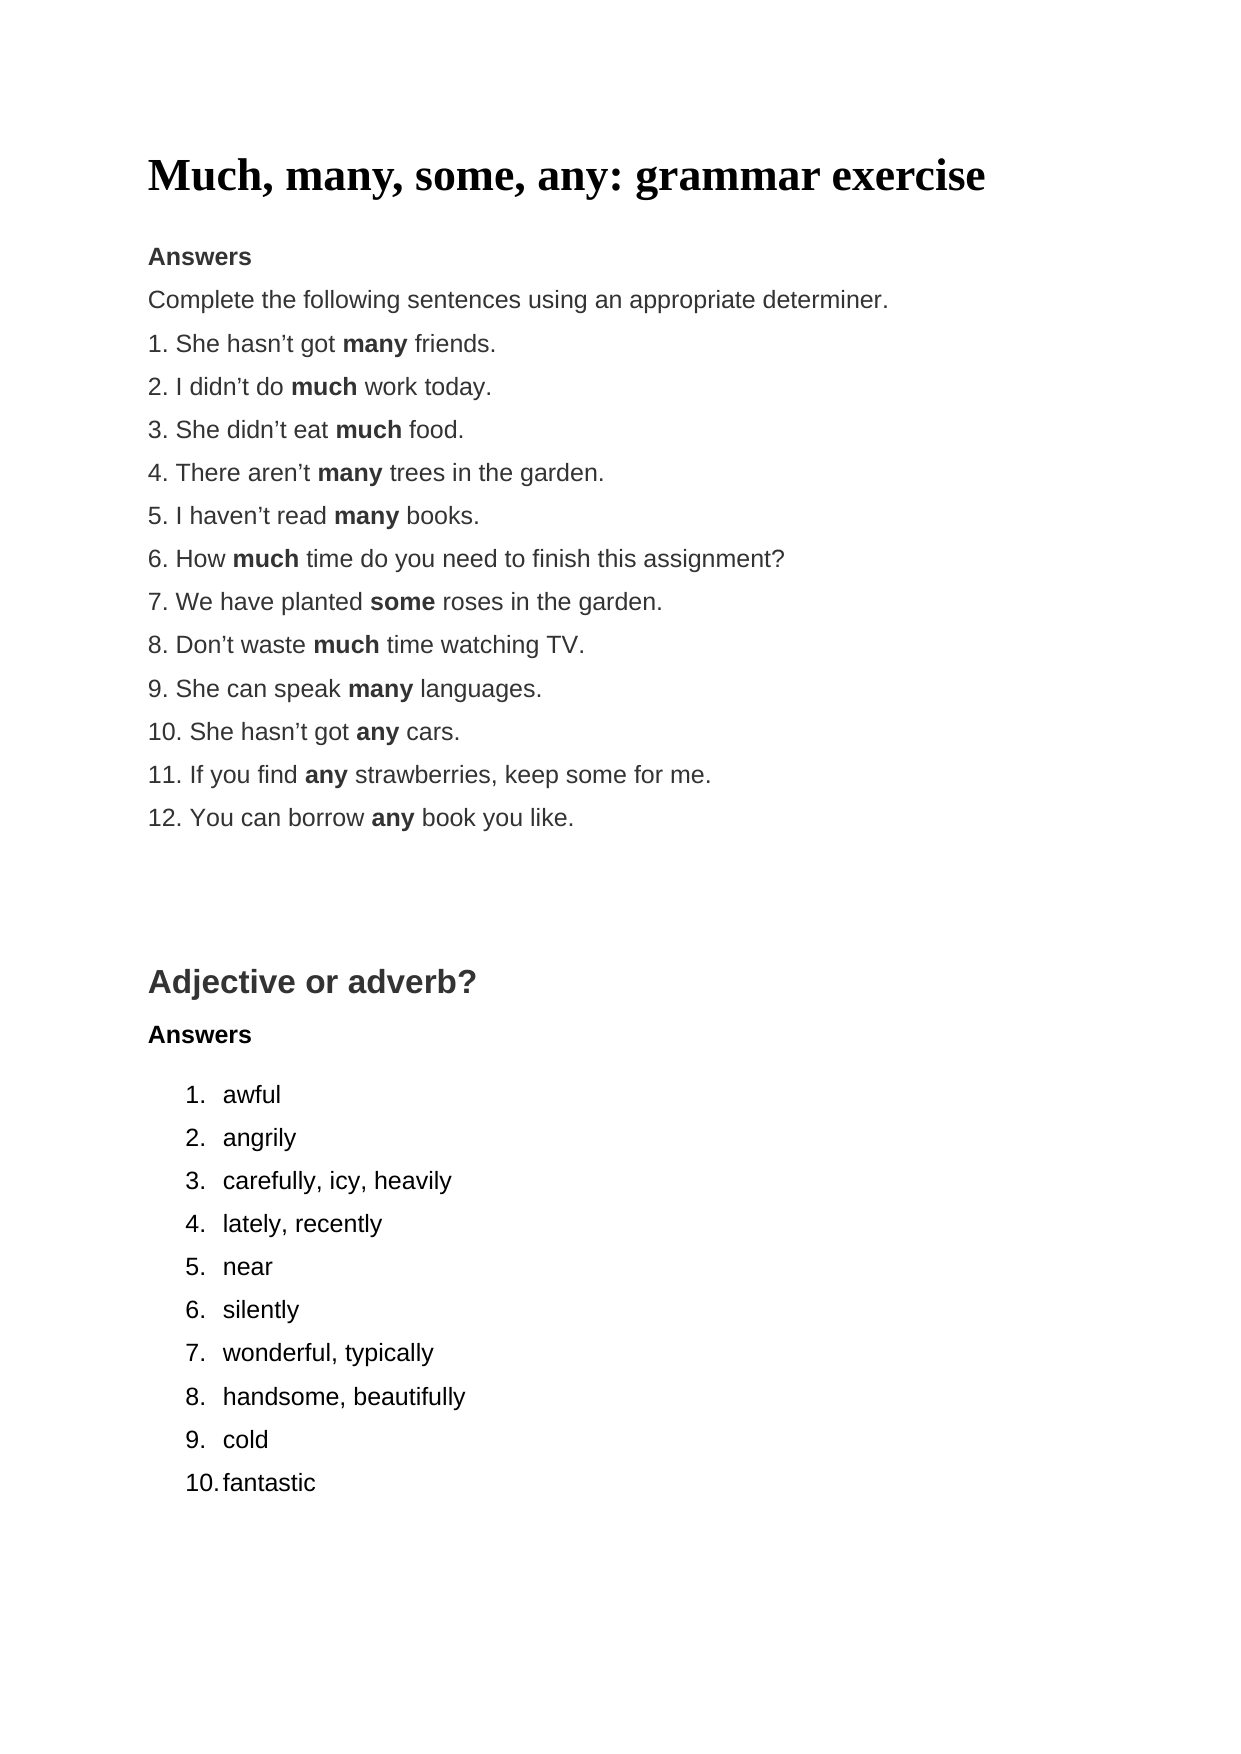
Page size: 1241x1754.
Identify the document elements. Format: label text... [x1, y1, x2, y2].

text 5. I haven’t read many books. [148, 501, 1093, 530]
list wonderful, typically [185, 1338, 1093, 1367]
text 8. Don’t waste much time watching TV. [148, 630, 1093, 659]
text 6. How much time do you need to finish this assignment? [148, 544, 1093, 573]
list handsome, beautifully [185, 1382, 1093, 1410]
text 9. She can speak many languages. [148, 673, 1093, 702]
text 12. You can borrow any book you like. [148, 803, 1093, 832]
text Much, many, some, any: grammar exercise [148, 148, 1093, 200]
text 4. There aren’t many trees in the garden. [148, 458, 1093, 487]
list angrily [185, 1123, 1093, 1152]
list awful [185, 1080, 1093, 1108]
text 7. We have planted some roses in the garden. [148, 587, 1093, 616]
list fantastic [185, 1468, 1093, 1497]
list near [185, 1252, 1093, 1281]
text Answers [148, 1020, 1093, 1049]
text 10. She hasn’t got any cars. [148, 717, 1093, 745]
list silently [185, 1295, 1093, 1324]
list carefully, icy, heavily [185, 1166, 1093, 1195]
text Complete the following sentences using an appropriate determiner. [148, 285, 1093, 314]
text 2. I didn’t do much work today. [148, 372, 1093, 400]
list lately, recently [185, 1209, 1093, 1238]
text Adjective or adverb? [148, 962, 1093, 1001]
list cold [185, 1425, 1093, 1453]
text 1. She hasn’t got many friends. [148, 328, 1093, 357]
text Answers [148, 242, 1093, 271]
text 11. If you find any strawberries, keep some for me. [148, 760, 1093, 788]
text 3. She didn’t eat much food. [148, 415, 1093, 443]
